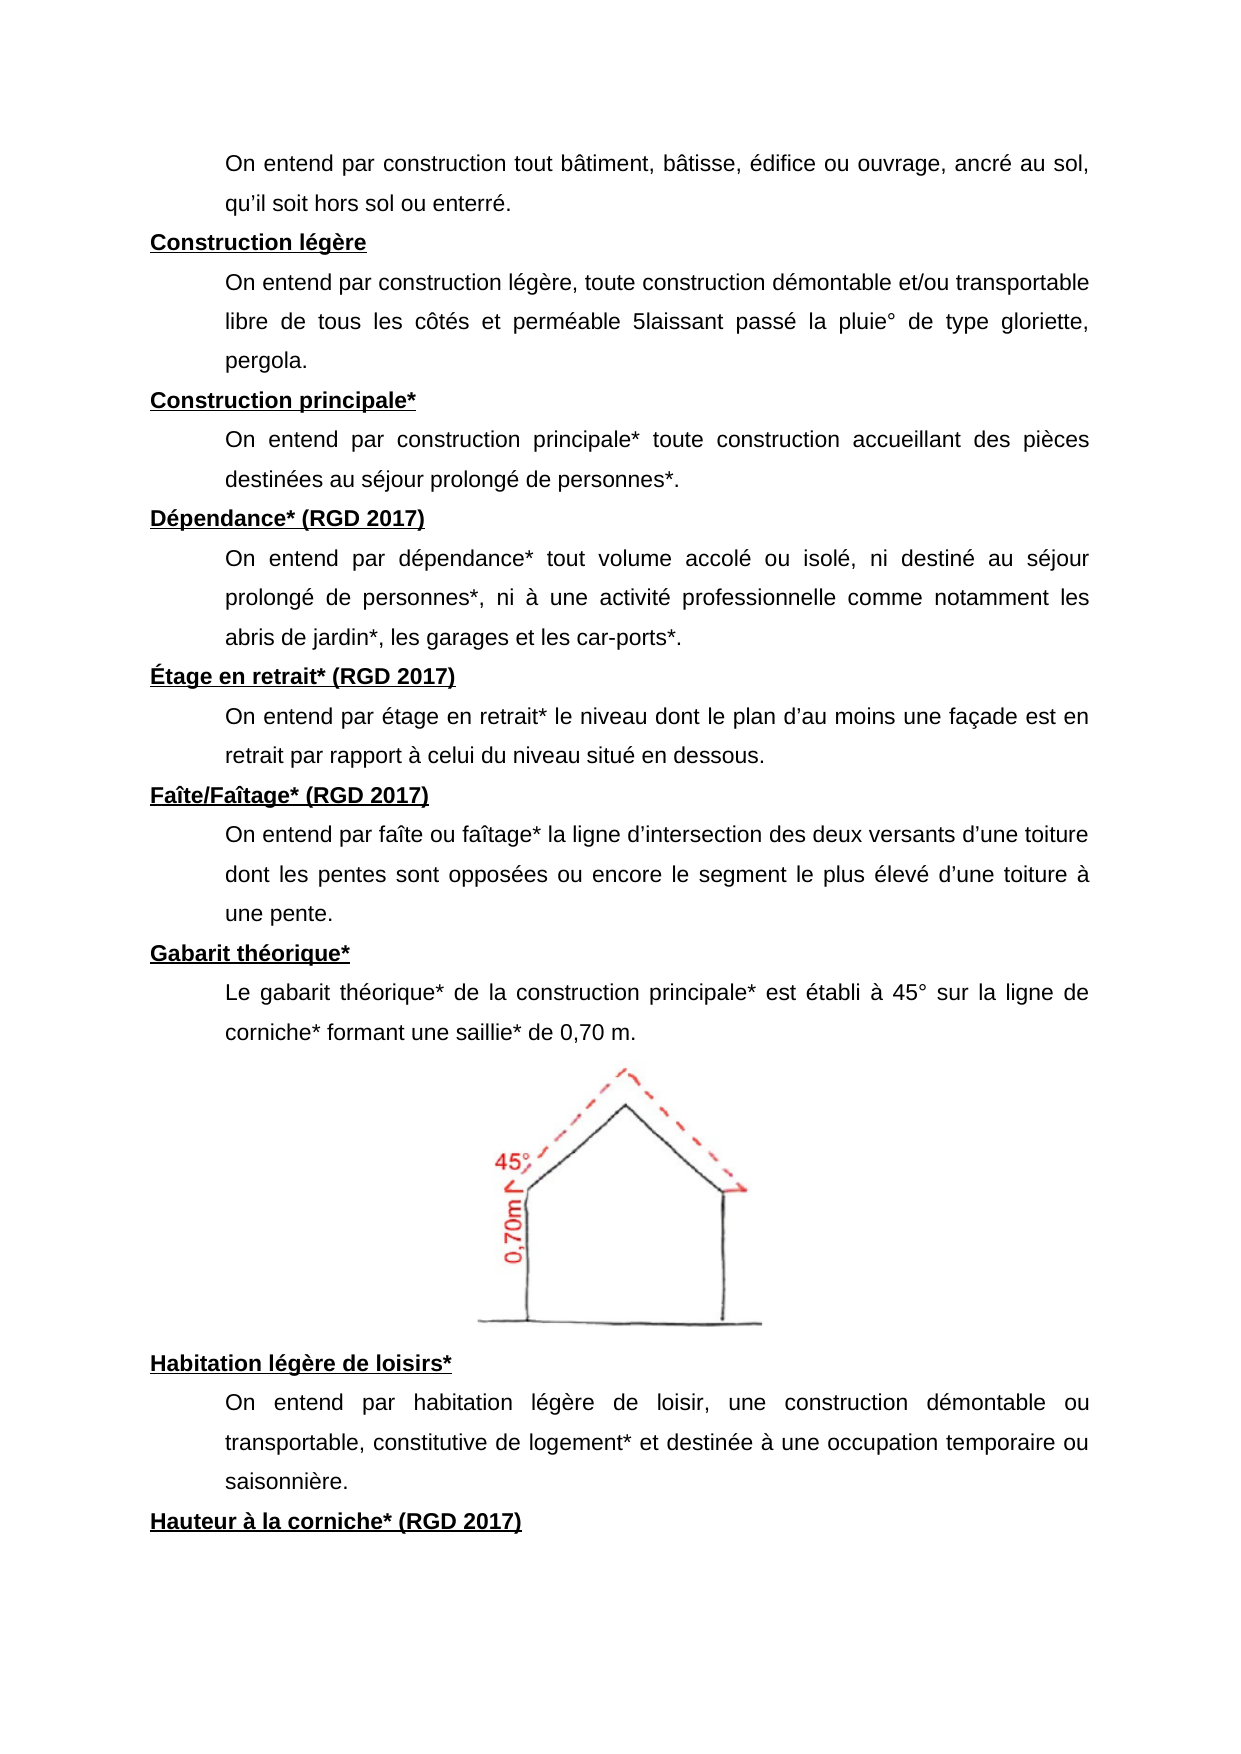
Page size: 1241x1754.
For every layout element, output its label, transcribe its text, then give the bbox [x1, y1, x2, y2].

text Hauteur à la corniche* (RGD 2017) [150, 1508, 1090, 1534]
text On entend par étage en retrait* le niveau dont le plan d’au moins une façade est en retrait par rapport à celui du niveau situé en dessous. [225, 703, 1090, 768]
text On entend par dépendance* tout volume accolé ou isolé, ni destiné au séjour prolongé de personnes*, ni à une activité professionnelle comme notamment les abris de jardin*, les garages et les car-ports*. [225, 545, 1090, 650]
text Le gabarit théorique* de la construction principale* est établi à 45° sur la ligne de corniche* formant une saillie* de 0,70 m. [225, 979, 1090, 1045]
text Dépendance* (RGD 2017) [150, 505, 1090, 532]
picture [469, 1058, 771, 1337]
text On entend par construction légère, toute construction démontable et/ou transportable libre de tous les côtés et perméable 5laissant passé la pluie° de type gloriette, pergola. [225, 268, 1090, 374]
text Habitation légère de loisirs* [150, 1350, 1090, 1376]
text Gabarit théorique* [150, 939, 1090, 966]
text Faîte/Faîtage* (RGD 2017) [150, 782, 1090, 808]
text Construction légère [150, 229, 1090, 255]
text On entend par construction principale* toute construction accueillant des pièces destinées au séjour prolongé de personnes*. [225, 426, 1090, 492]
text On entend par habitation légère de loisir, une construction démontable ou transportable, constitutive de logement* et destinée à une occupation temporaire ou saisonnière. [225, 1389, 1090, 1494]
text Construction principale* [150, 387, 1090, 413]
text On entend par construction tout bâtiment, bâtisse, édifice ou ouvrage, ancré au sol, qu’il soit hors sol ou enterré. [225, 150, 1090, 216]
text On entend par faîte ou faîtage* la ligne d’intersection des deux versants d’une toiture dont les pentes sont opposées ou encore le segment le plus élevé d’une toiture à une pente. [225, 821, 1090, 926]
text Étage en retrait* (RGD 2017) [150, 663, 1090, 689]
